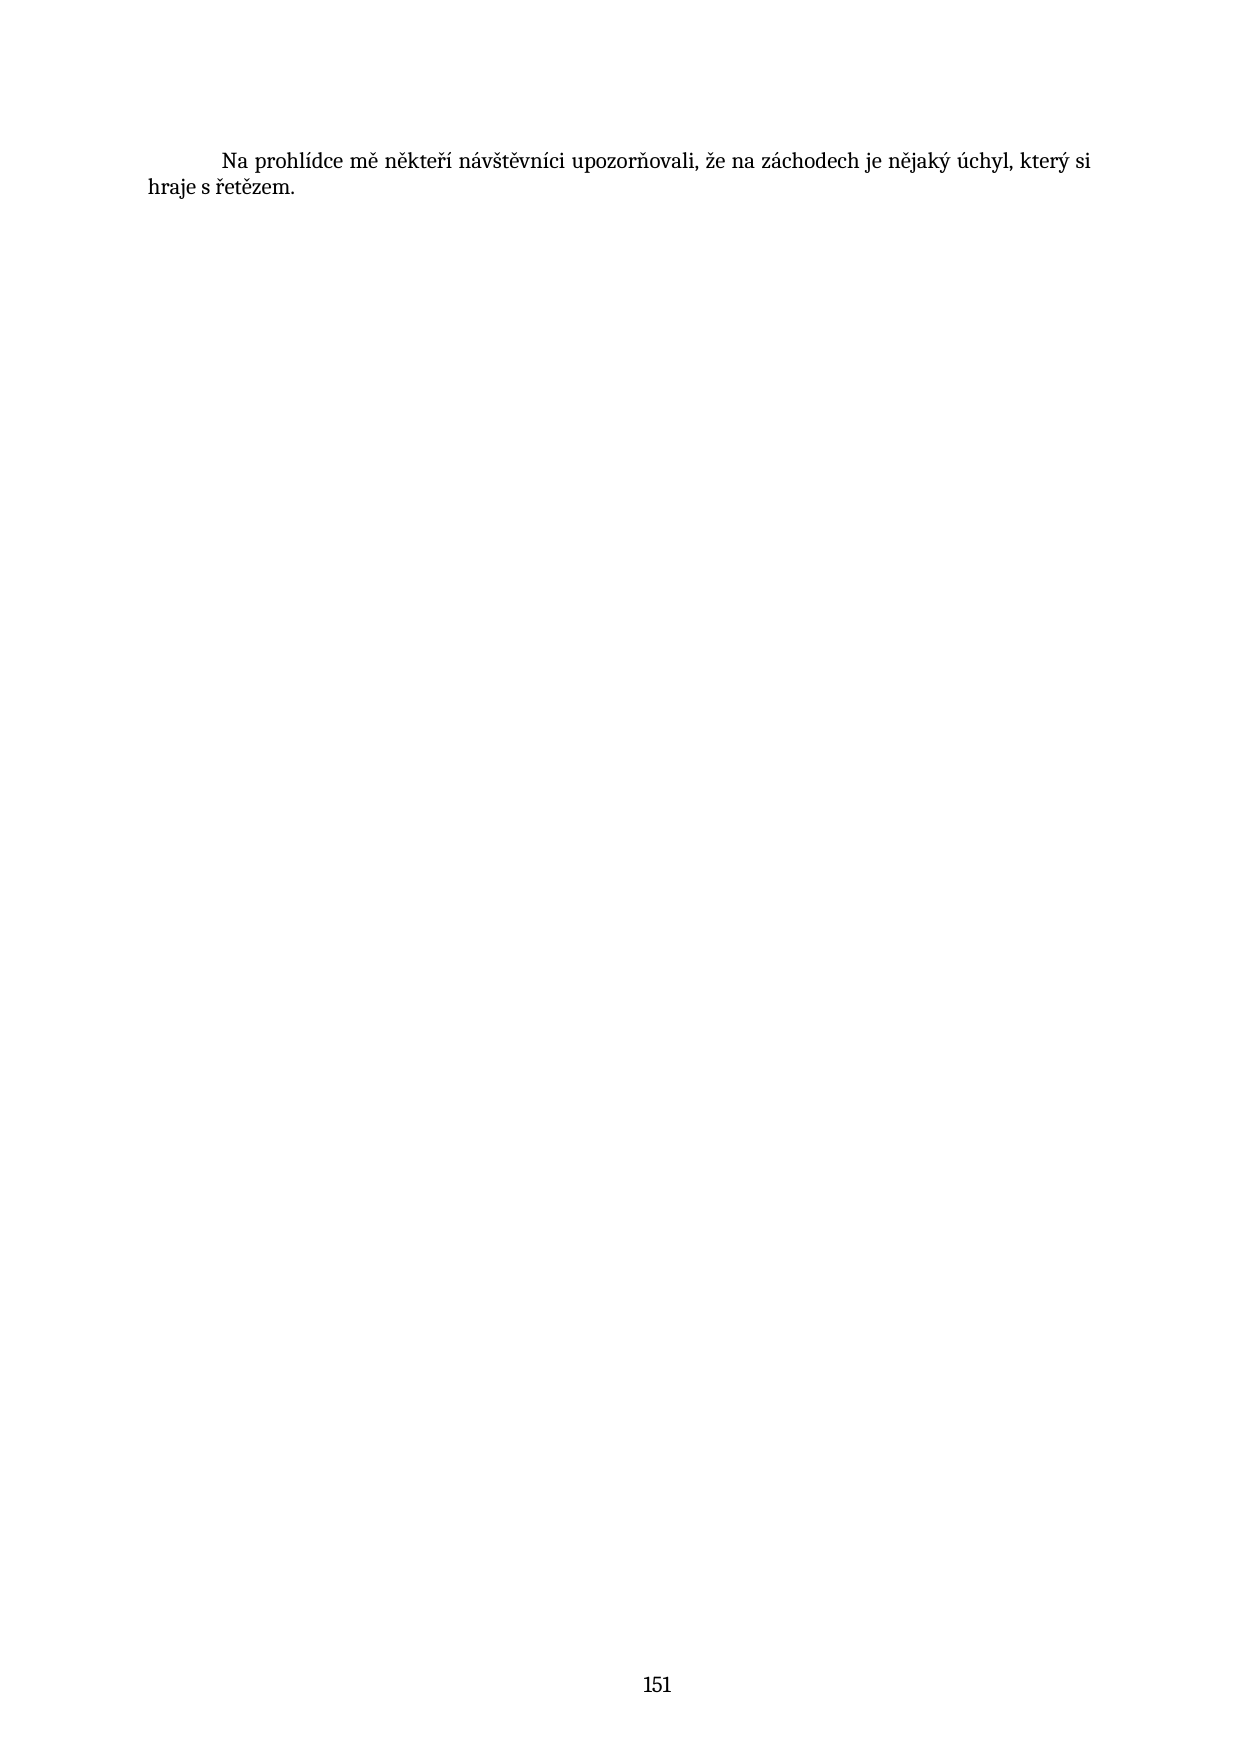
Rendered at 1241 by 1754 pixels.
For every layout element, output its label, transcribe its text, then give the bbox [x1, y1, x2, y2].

text Na prohlídce mě někteří návštěvníci upozorňovali, že na záchodech je nějaký úchyl, který si hraje s řetězem. [148, 148, 1093, 200]
